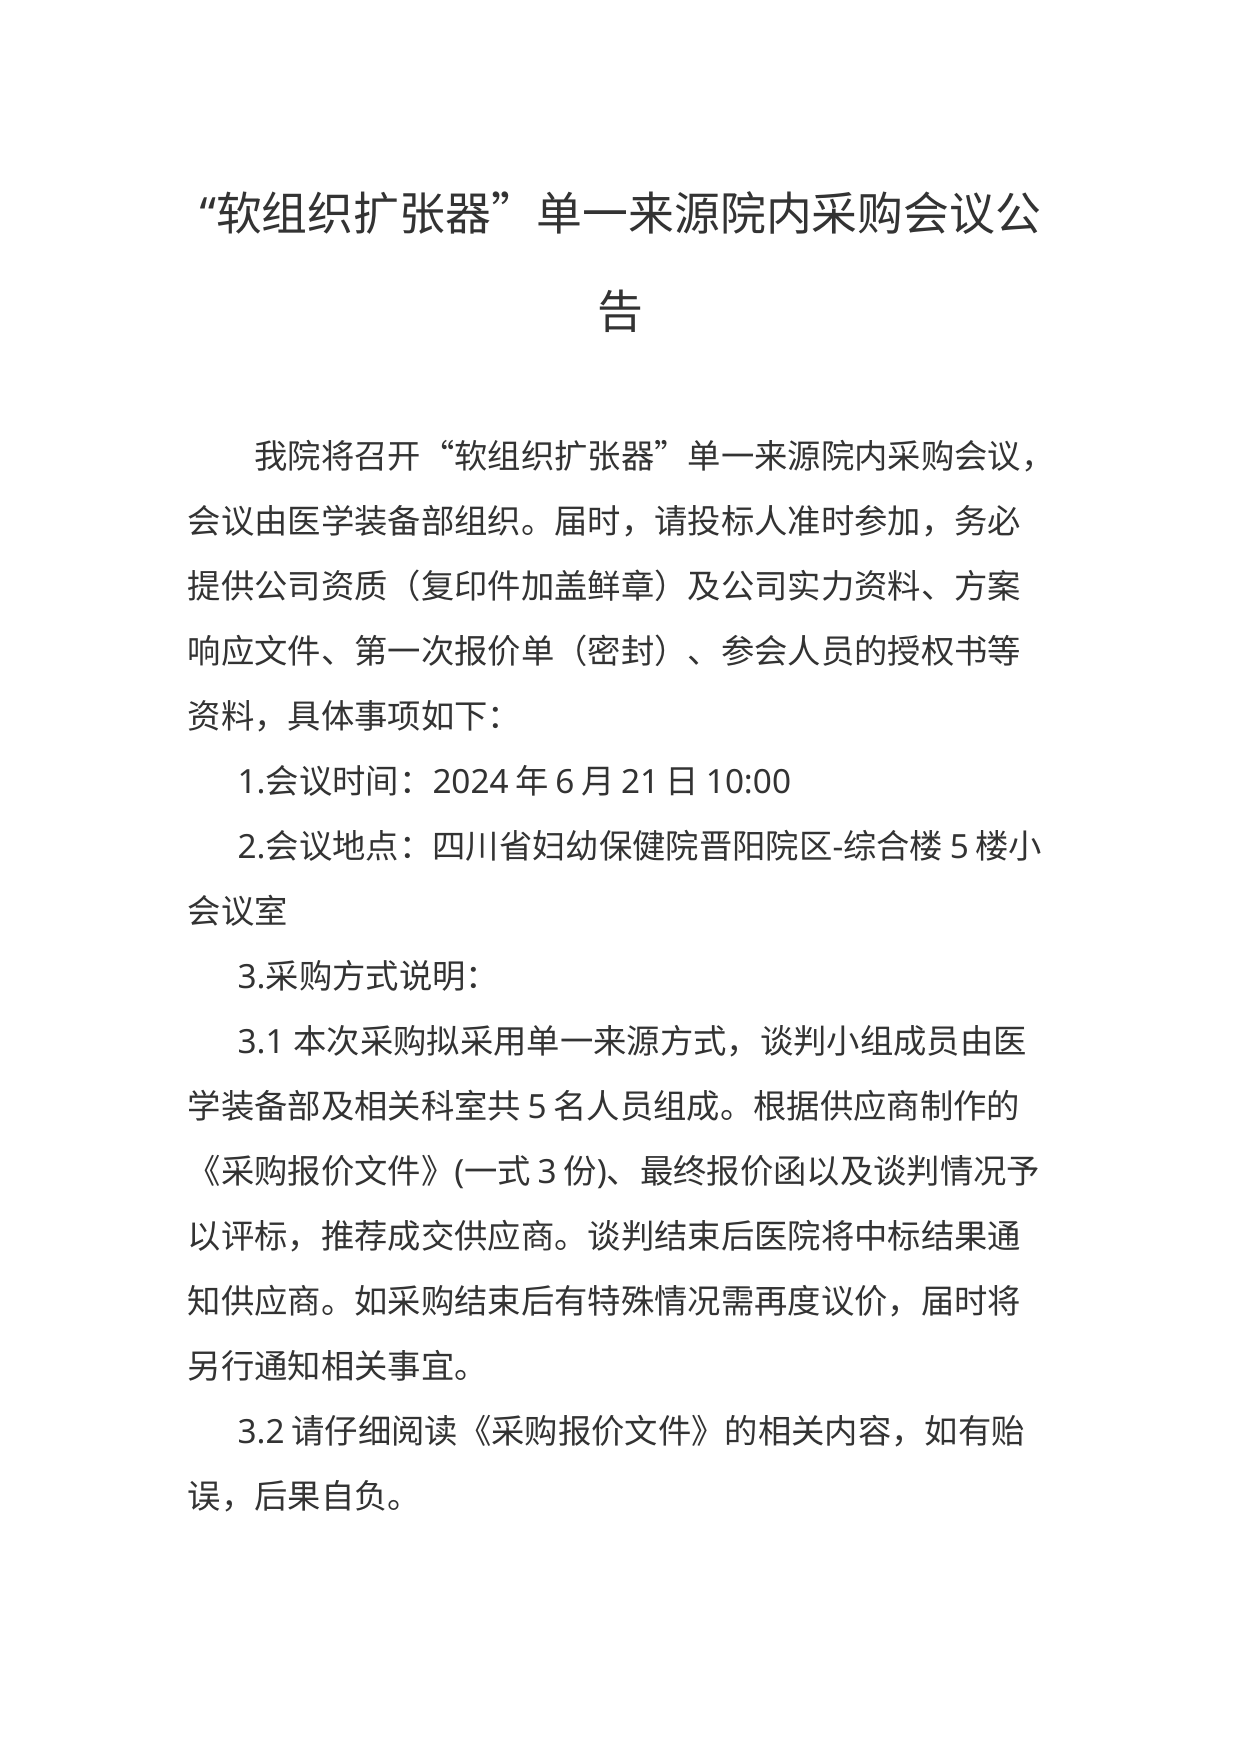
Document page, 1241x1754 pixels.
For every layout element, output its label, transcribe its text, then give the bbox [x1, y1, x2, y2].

text 我院将召开“软组织扩张器”单一来源院内采购会议，会议由医学装备部组织。届时，请投标人准时参加，务必提供公司资质（复印件加盖鲜章）及公司实力资料、方案响应文件、第一次报价单（密封）、参会人员的授权书等资料，具体事项如下： [187, 422, 1053, 747]
text 1.会议时间：2024年6月21日10:00 [187, 747, 1053, 812]
text 3.采购方式说明： [187, 942, 1053, 1007]
text “软组织扩张器”单一来源院内采购会议公告 [187, 162, 1053, 357]
text 3.1 本次采购拟采用单一来源方式，谈判小组成员由医学装备部及相关科室共5名人员组成。根据供应商制作的《采购报价文件》(一式3份)、最终报价函以及谈判情况予以评标，推荐成交供应商。谈判结束后医院将中标结果通知供应商。如采购结束后有特殊情况需再度议价，届时将另行通知相关事宜。 [187, 1007, 1053, 1397]
text 3.2请仔细阅读《采购报价文件》的相关内容，如有贻误，后果自负。 [187, 1397, 1053, 1527]
text 2.会议地点：四川省妇幼保健院晋阳院区-综合楼5楼小会议室 [187, 812, 1053, 942]
